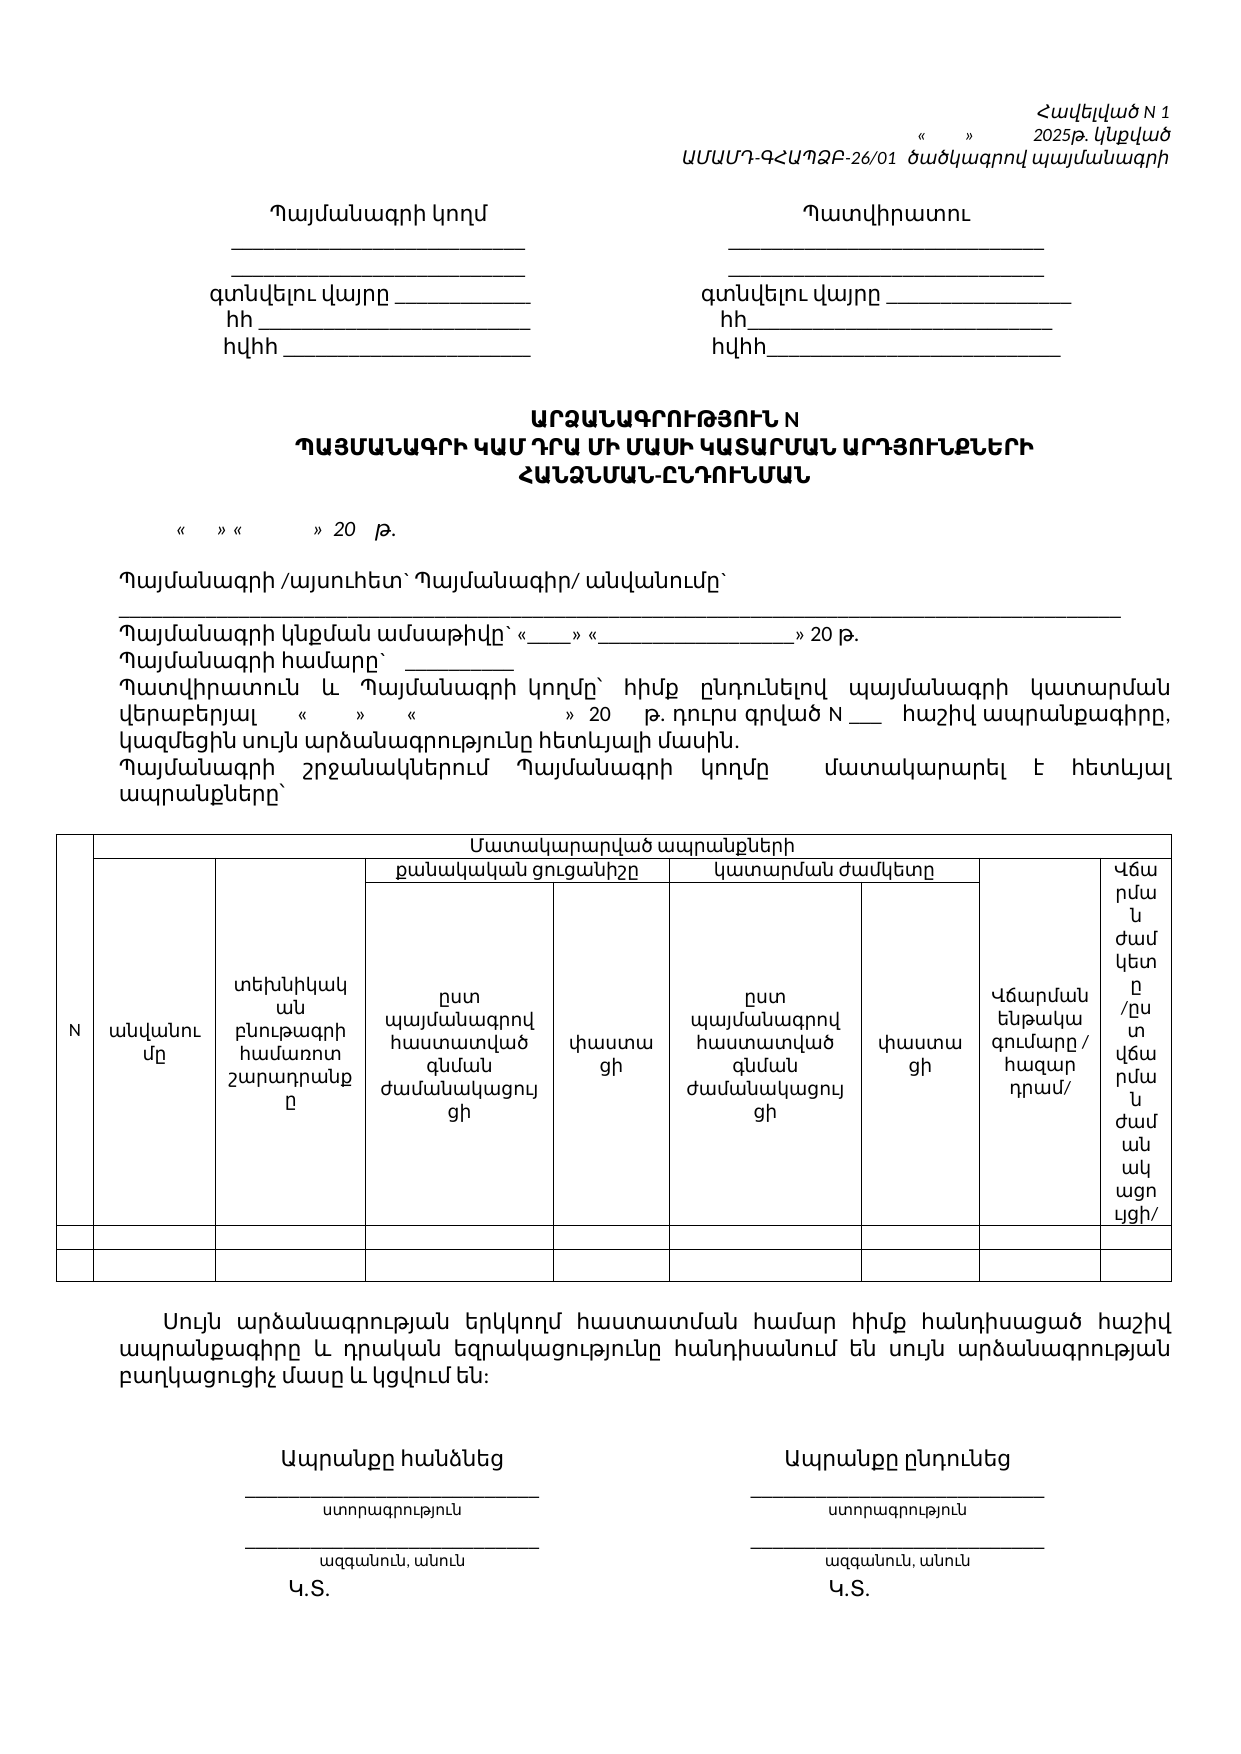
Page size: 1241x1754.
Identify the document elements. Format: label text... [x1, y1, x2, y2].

table_cell տեխնիկական բնութագրի համառոտ շարադրանքը [216, 859, 365, 1225]
table_cell [980, 1250, 1100, 1281]
table_header Ապրանքը հանձնեց [140, 1444, 645, 1472]
text Հավելված N 1 [118, 100, 1171, 123]
table_cell Վճարման ենթակա գումարը /հազար դրամ/ [980, 859, 1100, 1225]
text ԱՐՁԱՆԱԳՐՈՒԹՅՈՒՆ N [118, 405, 1171, 433]
text ՀԱՆՁՆՄԱՆ-ԸՆԴՈՒՆՄԱՆ [118, 461, 1171, 489]
table_cell [216, 1250, 365, 1281]
text Պայմանագրի շրջանակներում Պայմանագրի կողմը մատակարարել է հետևյալ ապրանքները՝ [118, 754, 1171, 807]
text Պատվիրատուն և Պայմանագրի կողմը՝ հիմք ընդունելով պայմանագրի կատարման վերաբերյալ « » « » 20 թ. դուրս գրված N ___ հաշիվ ապրանքագիրը, կազմեցին սույն արձանագրությունը հետևյալի մասին. [118, 674, 1171, 754]
table_cell քանակական ցուցանիշը [366, 859, 669, 882]
table_cell ըստ պայմանագրով հաստատված գնման ժամանակացույցի [366, 883, 553, 1225]
table_cell [554, 1226, 669, 1249]
table_cell կատարման ժամկետը [670, 859, 979, 882]
text Պայմանագրի համարը` __________ [118, 647, 1171, 674]
table_cell [57, 1226, 93, 1249]
table_cell Կ.Տ. [140, 1574, 645, 1603]
table_cell փաստացի [554, 883, 669, 1225]
table_cell ___________________________ ստորագրություն [140, 1472, 645, 1521]
table_cell [94, 1250, 215, 1281]
table_header Պատվիրատու _____________________________ _____________________________ գտնվելու վայրը _________________ հհ____________________________ հվհհ___________________________ [619, 200, 1153, 360]
text « » « » 20 թ. [118, 515, 1171, 542]
table_cell անվանումը [94, 859, 215, 1225]
table_cell ըստ պայմանագրով հաստատված գնման ժամանակացույցի [670, 883, 861, 1225]
table_cell [862, 1226, 979, 1249]
table_cell [670, 1250, 861, 1281]
table_cell [670, 1226, 861, 1249]
table_cell ___________________________ ազգանուն, անուն [645, 1521, 1150, 1574]
text ԱՄԱՄԴ-ԳՀԱՊՁԲ-26/01 ծածկագրով պայմանագրի [104, 146, 1171, 169]
table_cell փաստացի [862, 883, 979, 1225]
table_cell ___________________________ ազգանուն, անուն [140, 1521, 645, 1574]
table_cell ___________________________ ստորագրություն [645, 1472, 1150, 1521]
table_cell [1101, 1226, 1171, 1249]
text ՊԱՅՄԱՆԱԳՐԻ ԿԱՄ ԴՐԱ ՄԻ ՄԱՍԻ ԿԱՏԱՐՄԱՆ ԱՐԴՅՈՒՆՔՆԵՐԻ [118, 433, 1171, 461]
table_cell [366, 1226, 553, 1249]
table_cell Կ.Տ. [645, 1574, 1150, 1603]
table_cell [57, 1250, 93, 1281]
text Պայմանագրի կնքման ամսաթիվը` «____» «__________________» 20 թ. [118, 620, 1171, 647]
table_cell [1101, 1250, 1171, 1281]
table_cell Վճարման ժամկետը /ըստ վճարման ժամանակացույցի/ [1101, 859, 1171, 1225]
table_cell [980, 1226, 1100, 1249]
table_cell [554, 1250, 669, 1281]
table_cell [862, 1250, 979, 1281]
table_header Ապրանքը ընդունեց [645, 1444, 1150, 1472]
table_cell [94, 1226, 215, 1249]
table_cell [366, 1250, 553, 1281]
text Սույն արձանագրության երկկողմ հաստատման համար հիմք հանդիսացած հաշիվ ապրանքագիրը և դրական եզրակացությունը հանդիսանում են սույն արձանագրության բաղկացուցիչ մասը և կցվում են: [118, 1308, 1171, 1388]
table_header N [57, 835, 93, 1225]
table_header Մատակարարված ապրանքների [94, 835, 1171, 858]
text « » 2025թ. կնքված [118, 123, 1171, 146]
text Պայմանագրի /այսուհետ` Պայմանագիր/ անվանումը` ____________________________________________________________________________________________ [118, 567, 1171, 620]
table_header Պայմանագրի կողմ ___________________________ ___________________________ գտնվելու վայրը ______________ հհ _________________________ հվհհ _______________________ [137, 200, 619, 360]
table_cell [216, 1226, 365, 1249]
